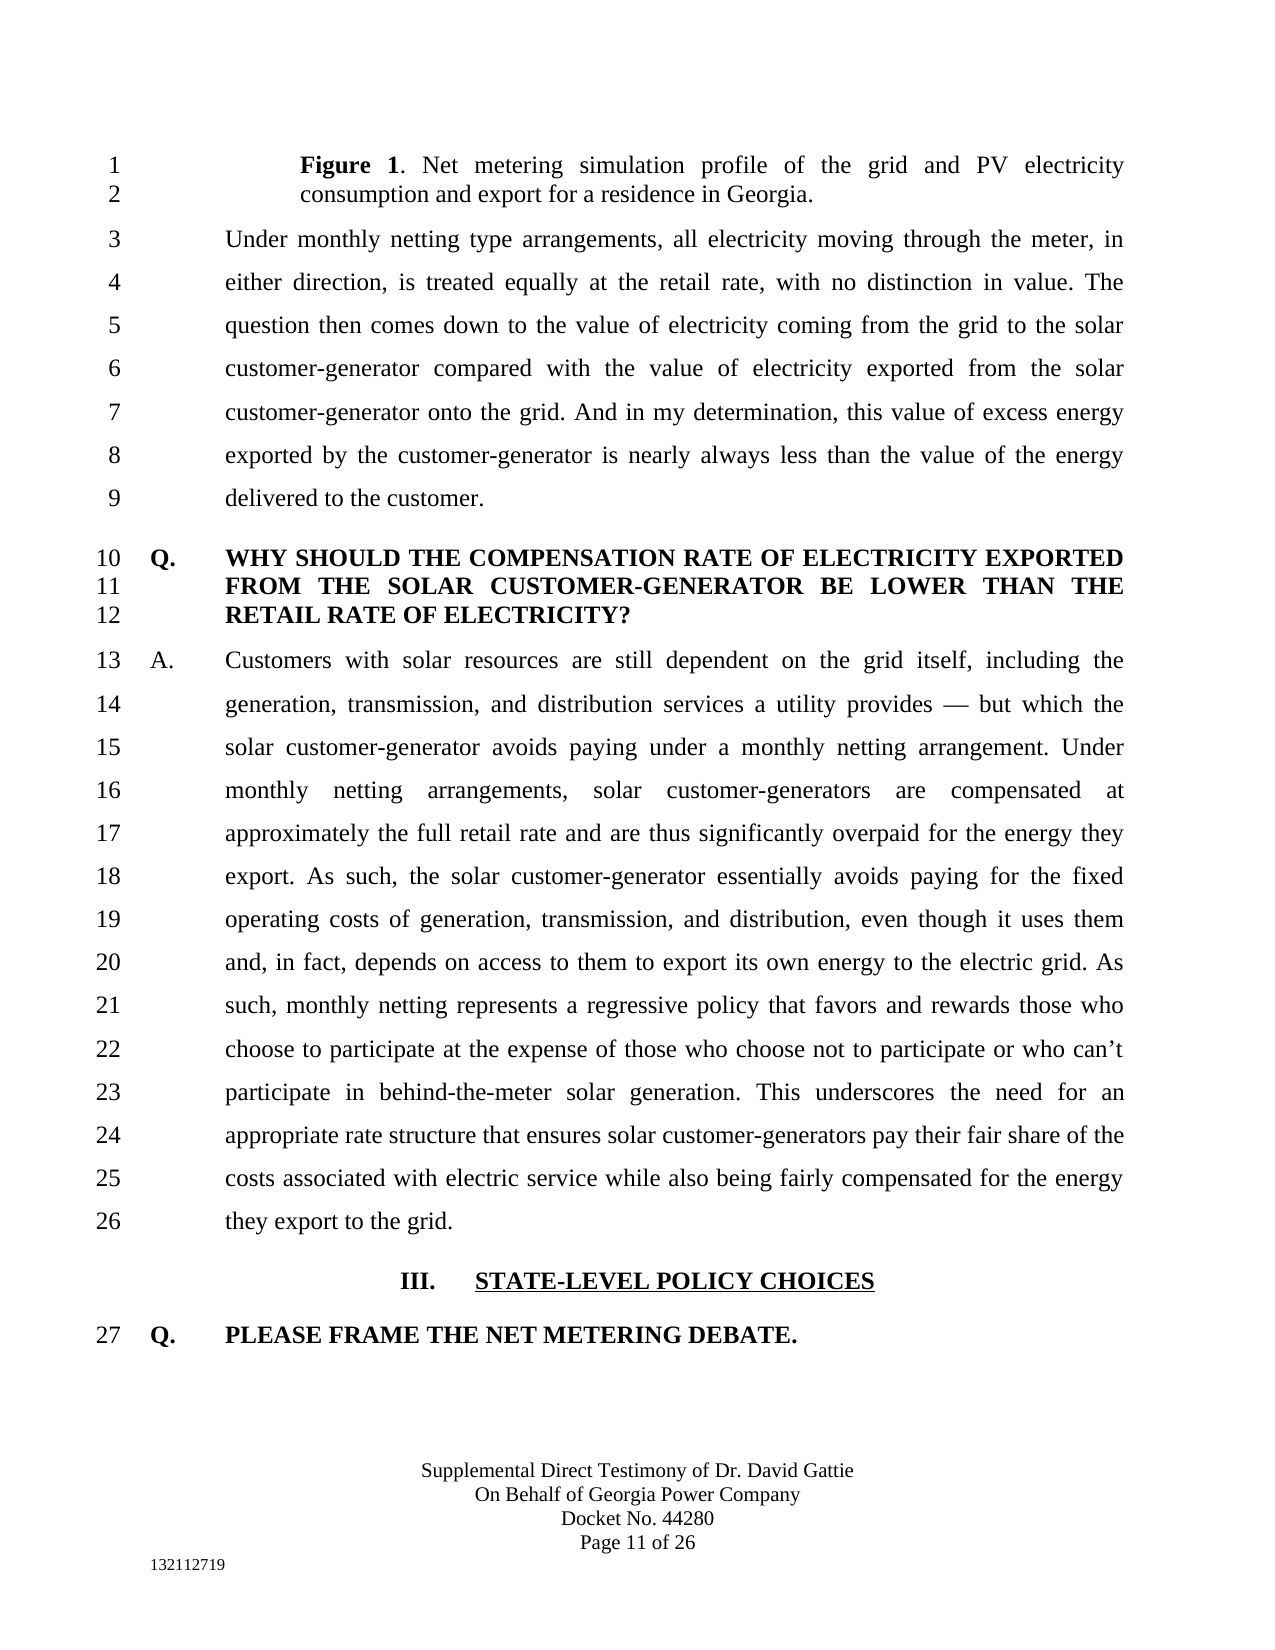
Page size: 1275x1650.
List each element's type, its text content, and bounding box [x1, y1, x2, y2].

list STATE-LEVEL POLICY CHOICES [150, 1266, 1125, 1295]
text Under monthly netting type arrangements, all electricity moving through the meter, in either direction, is treated equally at the retail rate, with no distinction in value. The question then comes down to the value of electricity coming from the grid to the solar customer-generator compared with the value of electricity exported from the solar customer-generator onto the grid. And in my determination, this value of excess energy exported by the customer-generator is nearly always less than the value of the energy delivered to the customer. [225, 224, 1125, 512]
text Q. PLEASE FRAME THE NET METERING DEBATE. [150, 1320, 1125, 1348]
text Q. WHY SHOULD THE COMPENSATION RATE OF electricity exported from the solar customer-generator BE LOWER THAN THE retail rate of electricity? [150, 543, 1125, 629]
text A. Customers with solar resources are still dependent on the grid itself, including the generation, transmission, and distribution services a utility provides — but which the solar customer-generator avoids paying under a monthly netting arrangement. Under monthly netting arrangements, solar customer-generators are compensated at approximately the full retail rate and are thus significantly overpaid for the energy they export. As such, the solar customer-generator essentially avoids paying for the fixed operating costs of generation, transmission, and distribution, even though it uses them and, in fact, depends on access to them to export its own energy to the electric grid. As such, monthly netting represents a regressive policy that favors and rewards those who choose to participate at the expense of those who choose not to participate or who can’t participate in behind-the-meter solar generation. This underscores the need for an appropriate rate structure that ensures solar customer-generators pay their fair share of the costs associated with electric service while also being fairly compensated for the energy they export to the grid. [150, 646, 1125, 1235]
text Figure 1. Net metering simulation profile of the grid and PV electricity consumption and export for a residence in Georgia. [300, 150, 1125, 207]
